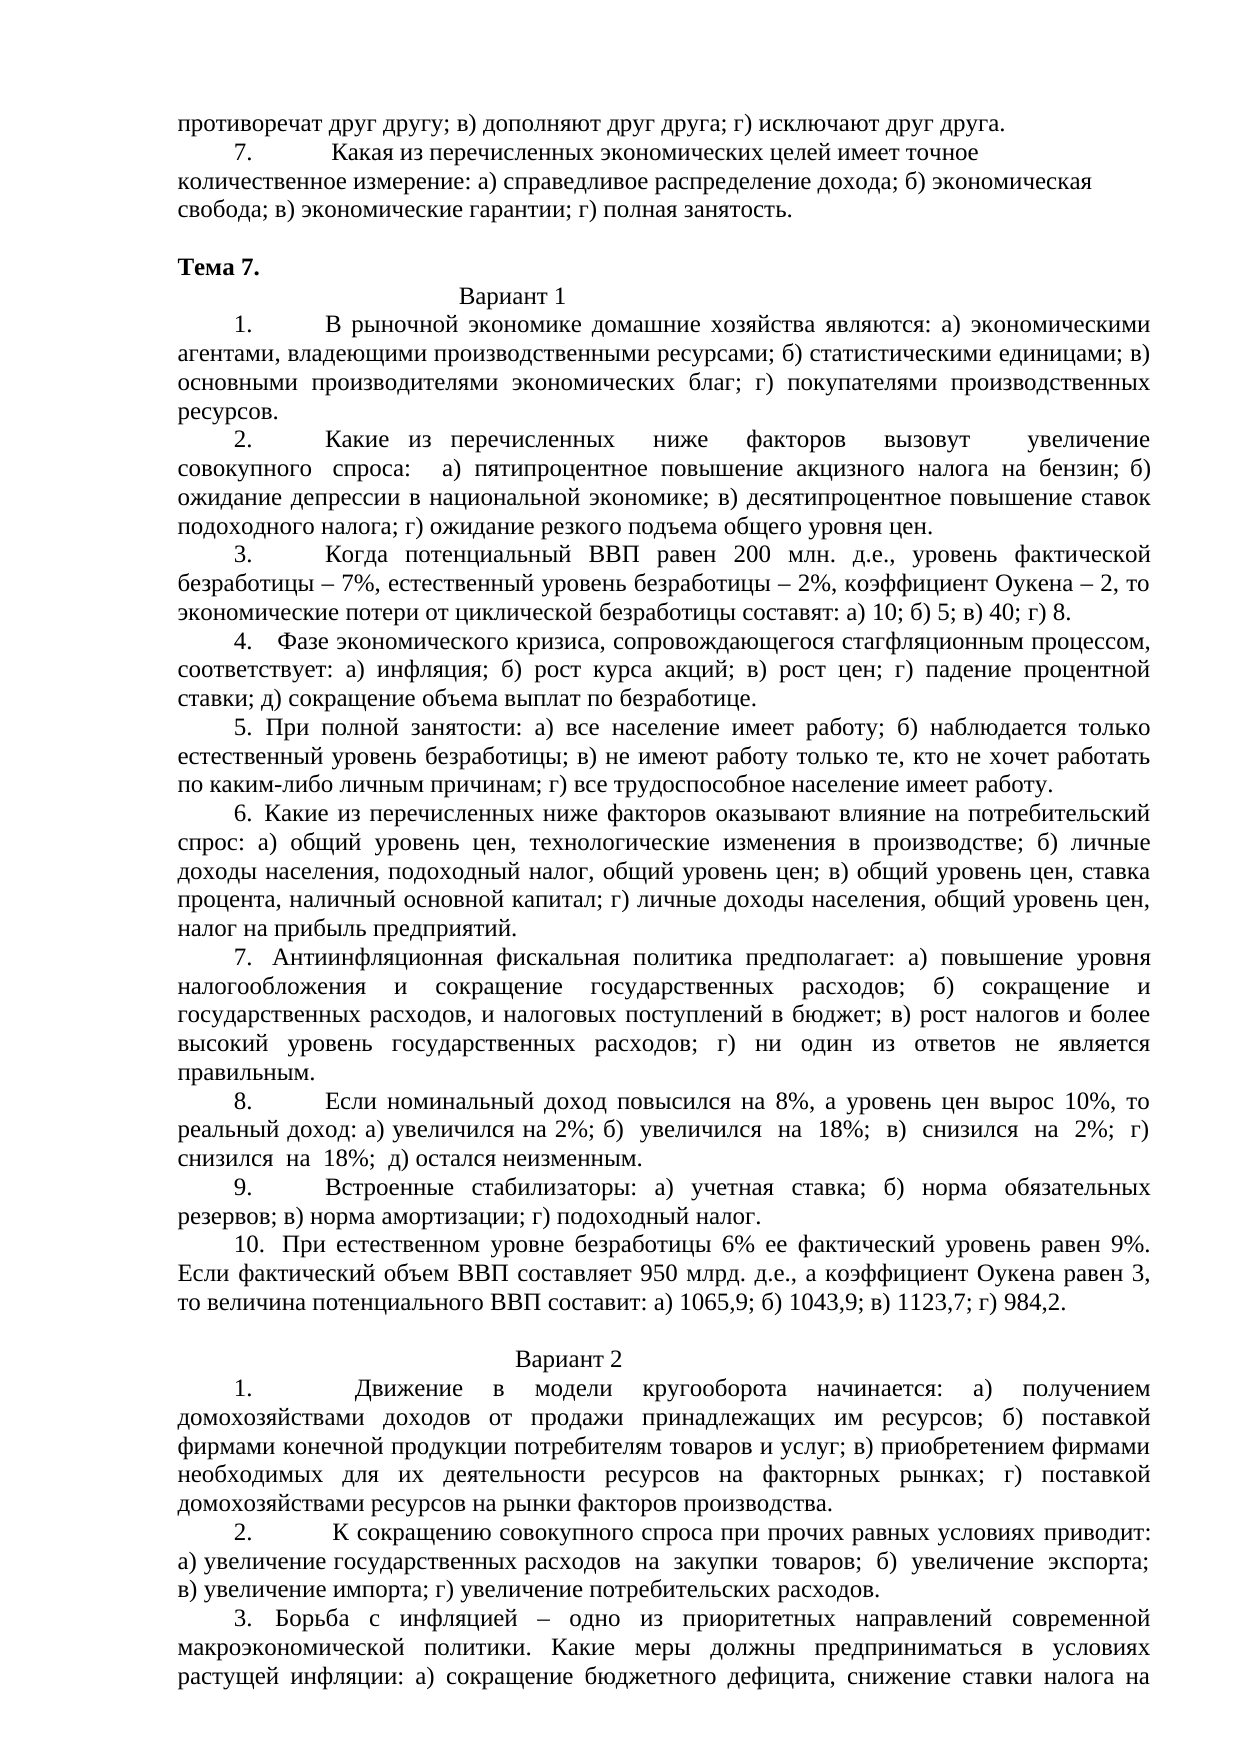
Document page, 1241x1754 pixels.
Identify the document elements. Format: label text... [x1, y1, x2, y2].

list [177, 1603, 1151, 1689]
list В рыночной экономике домашние хозяйства являются: а) экономическими агентами, владеющими производственными ресурсами; б) статистическими единицами; в) основными производителями экономических благ; г) покупателями производственных ресурсов. [177, 309, 1151, 424]
list Антиинфляционная фискальная политика предполагает: а) повышение уровня налогообложения и сокращение государственных расходов; б) сокращение и государственных расходов, и налоговых поступлений в бюджет; в) рост налогов и более высокий уровень государственных расходов; г) ни один из ответов не является правильным. [177, 942, 1151, 1086]
text Тема 7. [177, 252, 1151, 281]
text Вариант 1 [177, 281, 1151, 309]
list Если номинальный доход повысился на 8%, а уровень цен вырос 10%, то реальный доход: а) увеличился на 2%; б) увеличился на 18%; в) снизился на 2%; г) снизился на 18%; д) остался неизменным. [177, 1086, 1151, 1172]
list Какая из перечисленных экономических целей имеет точное количественное измерение: а) справедливое распределение дохода; б) экономическая свобода; в) экономические гарантии; г) полная занятость. [177, 137, 1151, 223]
list При естественном уровне безработицы 6% ее фактический уровень равен 9%. Если фактический объем ВВП составляет 950 млрд. д.е., а коэффициент Оукена равен 3, то величина потенциального ВВП составит: а) 1065,9; б) 1043,9; в) 1123,7; г) 984,2. [177, 1229, 1151, 1316]
list Встроенные стабилизаторы: а) учетная ставка; б) норма обязательных резервов; в) норма амортизации; г) подоходный налог. [177, 1172, 1151, 1229]
list При полной занятости: а) все население имеет работу; б) наблюдается только естественный уровень безработицы; в) не имеют работу только те, кто не хочет работать по каким-либо личным причинам; г) все трудоспособное население имеет работу. [177, 712, 1151, 798]
list К сокращению совокупного спроса при прочих равных условиях приводит: а) увеличение государственных расходов на закупки товаров; б) увеличение экспорта; в) увеличение импорта; г) увеличение потребительских расходов. [177, 1517, 1151, 1603]
list Какие из перечисленных ниже факторов вызовут увеличение совокупного спроса: а) пятипроцентное повышение акцизного налога на бензин; б) ожидание депрессии в национальной экономике; в) десятипроцентное повышение ставок подоходного налога; г) ожидание резкого подъема общего уровня цен. [177, 424, 1151, 539]
list Когда потенциальный ВВП равен 200 млн. д.е., уровень фактической безработицы – 7%, естественный уровень безработицы – 2%, коэффициент Оукена – 2, то экономические потери от циклической безработицы составят: а) 10; б) 5; в) 40; г) 8. [177, 539, 1151, 626]
list Какие из перечисленных ниже факторов оказывают влияние на потребительский спрос: а) общий уровень цен, технологические изменения в производстве; б) личные доходы населения, подоходный налог, общий уровень цен; в) общий уровень цен, ставка процента, наличный основной капитал; г) личные доходы населения, общий уровень цен, налог на прибыль предприятий. [177, 798, 1151, 942]
list Движение в модели кругооборота начинается: а) получением домохозяйствами доходов от продажи принадлежащих им ресурсов; б) поставкой фирмами конечной продукции потребителям товаров и услуг; в) приобретением фирмами необходимых для их деятельности ресурсов на факторных рынках; г) поставкой домохозяйствами ресурсов на рынки факторов производства. [177, 1373, 1151, 1517]
text Вариант 2 [177, 1344, 1151, 1373]
list Фазе экономического кризиса, сопровождающегося стагфляционным процессом, соответствует: а) инфляция; б) рост курса акций; в) рост цен; г) падение процентной ставки; д) сокращение объема выплат по безработице. [177, 626, 1151, 712]
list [177, 108, 1151, 137]
